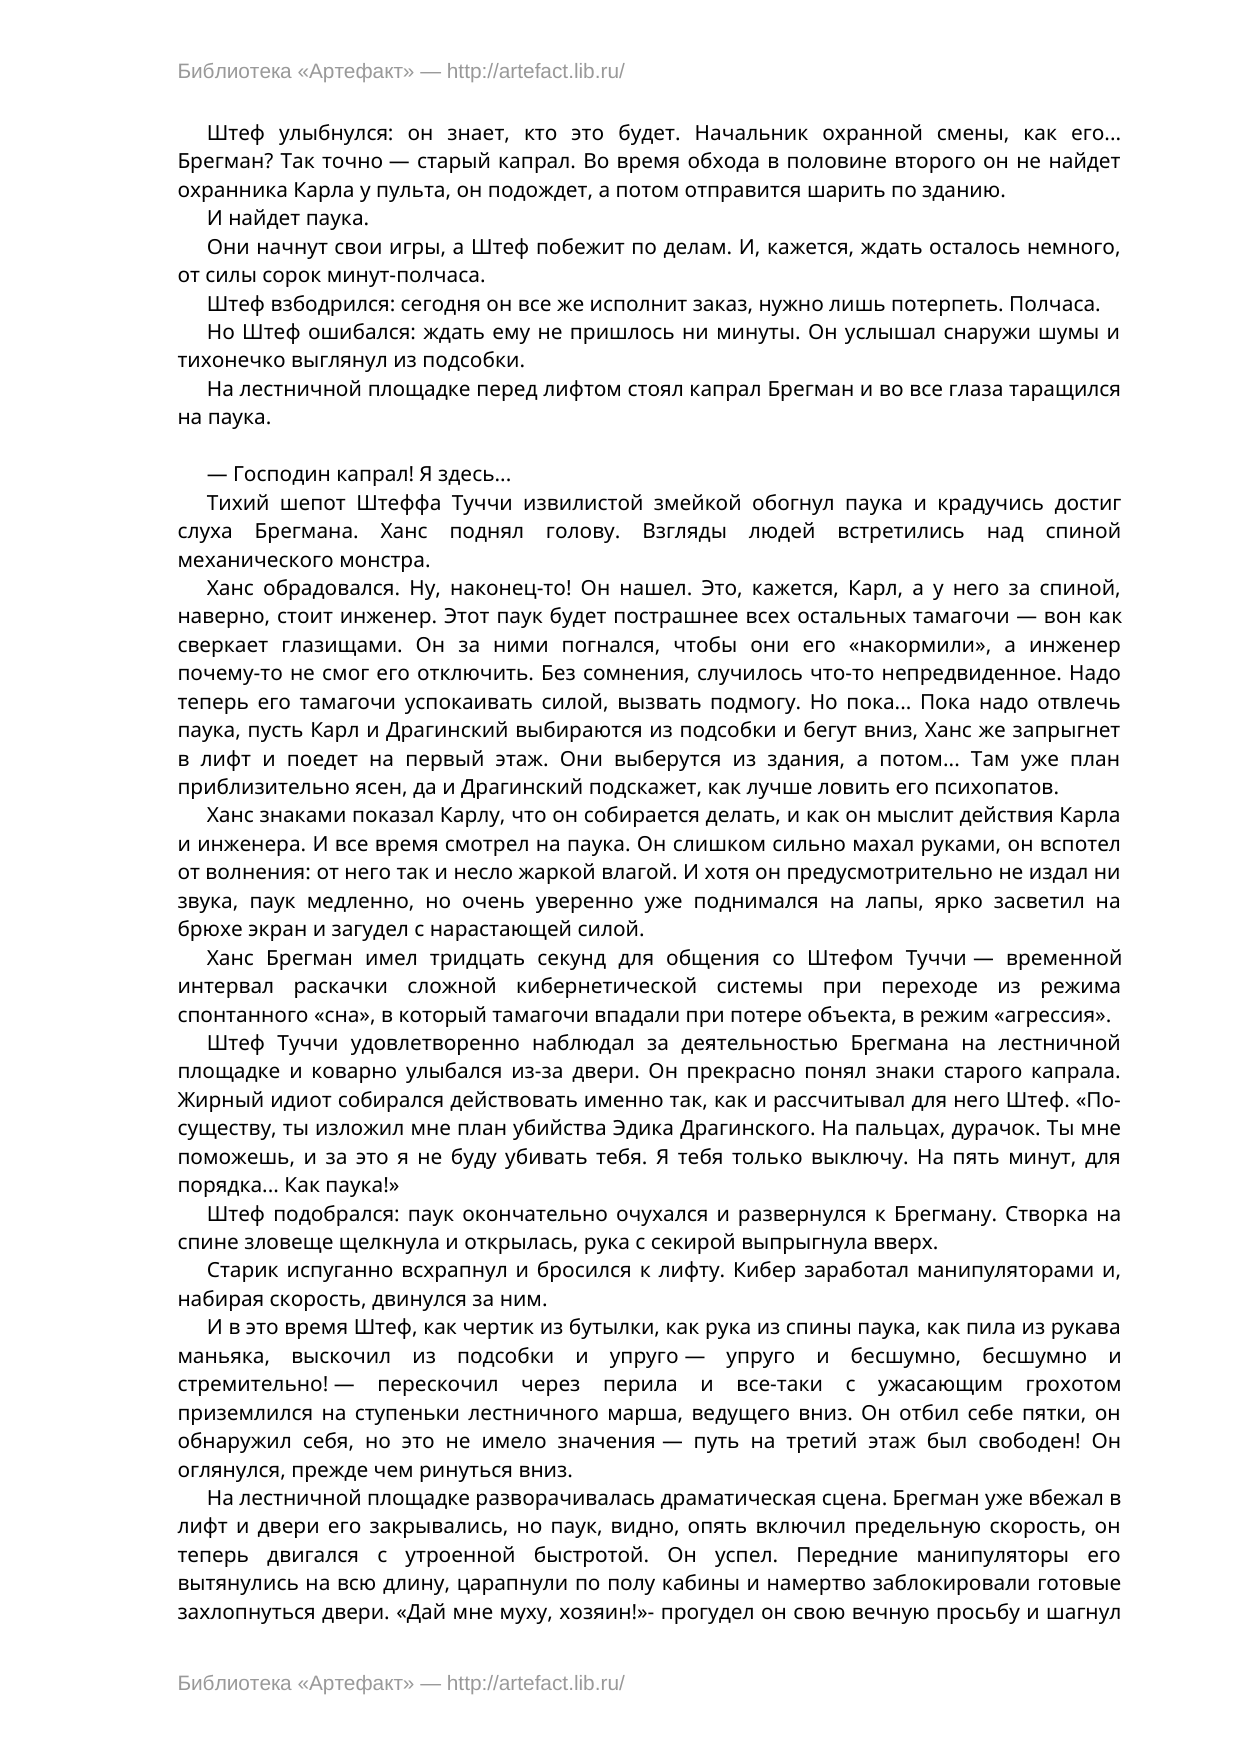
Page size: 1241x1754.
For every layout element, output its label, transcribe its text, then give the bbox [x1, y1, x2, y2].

text Штеф взбодрился: сегодня он все же исполнит заказ, нужно лишь потерпеть. Полчаса. [177, 289, 1122, 317]
text Штеф улыбнулся: он знает, кто это будет. Начальник охранной смены, как его... Брегман? Так точно — старый капрал. Во время обхода в половине второго он не найдет охранника Карла у пульта, он подождет, а потом отправится шарить по зданию. [177, 118, 1122, 203]
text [177, 1483, 1122, 1625]
text Они начнут свои игры, а Штеф побежит по делам. И, кажется, ждать осталось немного, от силы сорок минут-полчаса. [177, 232, 1122, 289]
text Штеф Туччи удовлетворенно наблюдал за деятельностью Брегмана на лестничной площадке и коварно улыбался из-за двери. Он прекрасно понял знаки старого капрала. Жирный идиот собирался действовать именно так, как и рассчитывал для него Штеф. «По-существу, ты изложил мне план убийства Эдика Драгинского. На пальцах, дурачок. Ты мне поможешь, и за это я не буду убивать тебя. Я тебя только выключу. На пять минут, для порядка... Как паука!» [177, 1028, 1122, 1199]
text Старик испуганно всхрапнул и бросился к лифту. Кибер заработал манипуляторами и, набирая скорость, двинулся за ним. [177, 1256, 1122, 1312]
text Ханс обрадовался. Ну, наконец-то! Он нашел. Это, кажется, Карл, а у него за спиной, наверно, стоит инженер. Этот паук будет пострашнее всех остальных тамагочи — вон как сверкает глазищами. Он за ними погнался, чтобы они его «накормили», а инженер почему-то не смог его отключить. Без сомнения, случилось что-то непредвиденное. Надо теперь его тамагочи успокаивать силой, вызвать подмогу. Но пока... Пока надо отвлечь паука, пусть Карл и Драгинский выбираются из подсобки и бегут вниз, Ханс же запрыгнет в лифт и поедет на первый этаж. Они выберутся из здания, а потом... Там уже план приблизительно ясен, да и Драгинский подскажет, как лучше ловить его психопатов. [177, 573, 1122, 801]
text — Господин капрал! Я здесь... [177, 459, 1122, 488]
text Штеф подобрался: паук окончательно очухался и развернулся к Брегману. Створка на спине зловеще щелкнула и открылась, рука с секирой выпрыгнула вверх. [177, 1199, 1122, 1256]
text И найдет паука. [177, 203, 1122, 232]
text И в это время Штеф, как чертик из бутылки, как рука из спины паука, как пила из рукава маньяка, выскочил из подсобки и упруго — упруго и бесшумно, бесшумно и стремительно! — перескочил через перила и все-таки с ужасающим грохотом приземлился на ступеньки лестничного марша, ведущего вниз. Он отбил себе пятки, он обнаружил себя, но это не имело значения — путь на третий этаж был свободен! Он оглянулся, прежде чем ринуться вниз. [177, 1312, 1122, 1483]
text На лестничной площадке перед лифтом стоял капрал Брегман и во все глаза таращился на паука. [177, 374, 1122, 431]
text Тихий шепот Штеффа Туччи извилистой змейкой обогнул паука и крадучись достиг слуха Брегмана. Ханс поднял голову. Взгляды людей встретились над спиной механического монстра. [177, 488, 1122, 573]
text Ханс Брегман имел тридцать секунд для общения со Штефом Туччи — временной интервал раскачки сложной кибернетической системы при переходе из режима спонтанного «сна», в который тамагочи впадали при потере объекта, в режим «агрессия». [177, 943, 1122, 1028]
text Ханс знаками показал Карлу, что он собирается делать, и как он мыслит действия Карла и инженера. И все время смотрел на паука. Он слишком сильно махал руками, он вспотел от волнения: от него так и несло жаркой влагой. И хотя он предусмотрительно не издал ни звука, паук медленно, но очень уверенно уже поднимался на лапы, ярко засветил на брюхе экран и загудел с нарастающей силой. [177, 801, 1122, 943]
text Но Штеф ошибался: ждать ему не пришлось ни минуты. Он услышал снаружи шумы и тихонечко выглянул из подсобки. [177, 317, 1122, 374]
